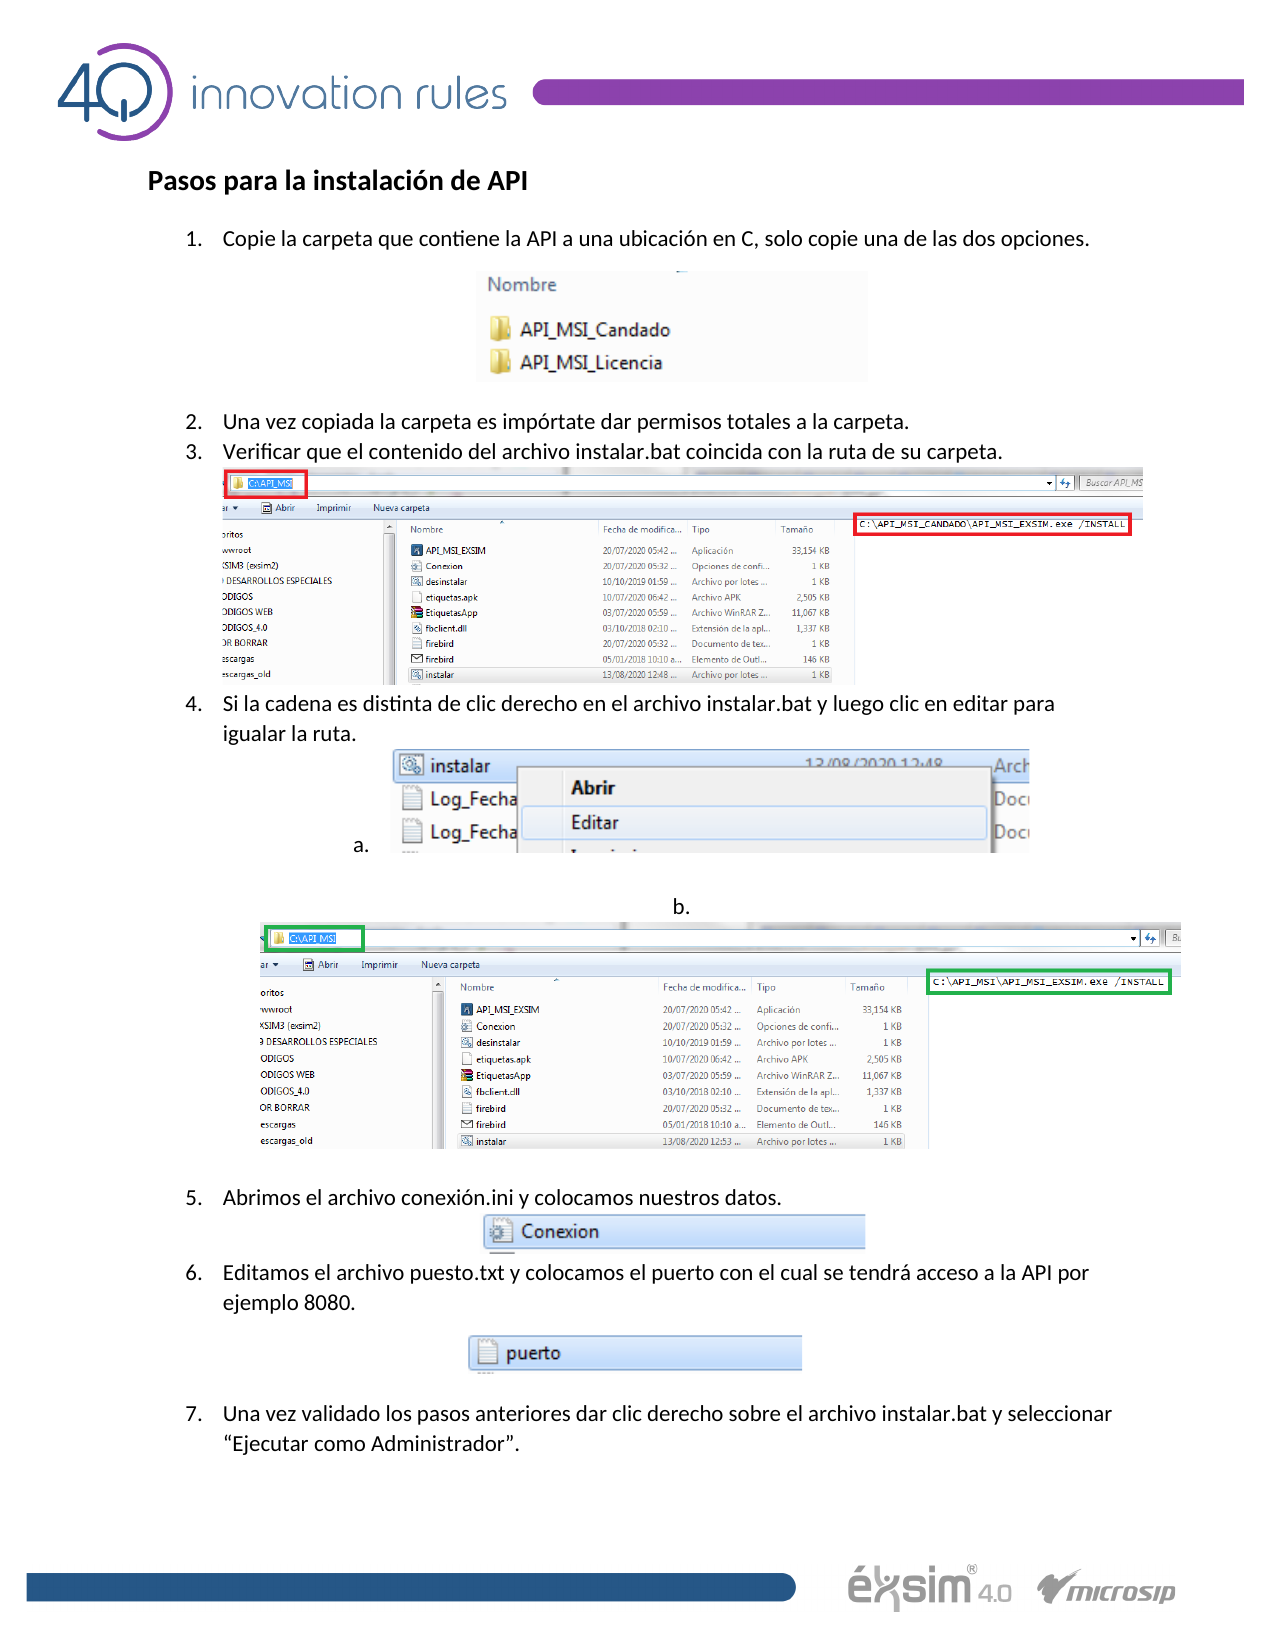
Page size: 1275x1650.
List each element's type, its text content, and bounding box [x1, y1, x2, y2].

picture [222, 467, 1143, 685]
picture [57, 43, 1244, 141]
list Copie la carpeta que contiene la API a una ubicación en C, solo copie una de las dos opciones. [185, 224, 1122, 252]
picture [390, 749, 1030, 853]
list Una vez validado los pasos anteriores dar clic derecho sobre el archivo instalar.bat y seleccionar “Ejecutar como Administrador”. [185, 1399, 1122, 1457]
picture [475, 271, 868, 382]
list Abrimos el archivo conexión.ini y colocamos nuestros datos. [185, 1183, 1122, 1211]
picture [260, 922, 1181, 1149]
text Pasos para la instalación de API [148, 162, 1122, 198]
picture [26, 1564, 1175, 1612]
list Editamos el archivo puesto.txt y colocamos el puerto con el cual se tendrá acceso a la API por ejemplo 8080. [185, 1258, 1122, 1316]
picture [479, 1213, 866, 1254]
list Si la cadena es distinta de clic derecho en el archivo instalar.bat y luego clic en editar para igualar la ruta. [185, 689, 1122, 747]
picture [467, 1335, 803, 1374]
list Una vez copiada la carpeta es impórtate dar permisos totales a la carpeta. [185, 407, 1122, 435]
list Verificar que el contenido del archivo instalar.bat coincida con la ruta de su carpeta. [185, 437, 1122, 465]
